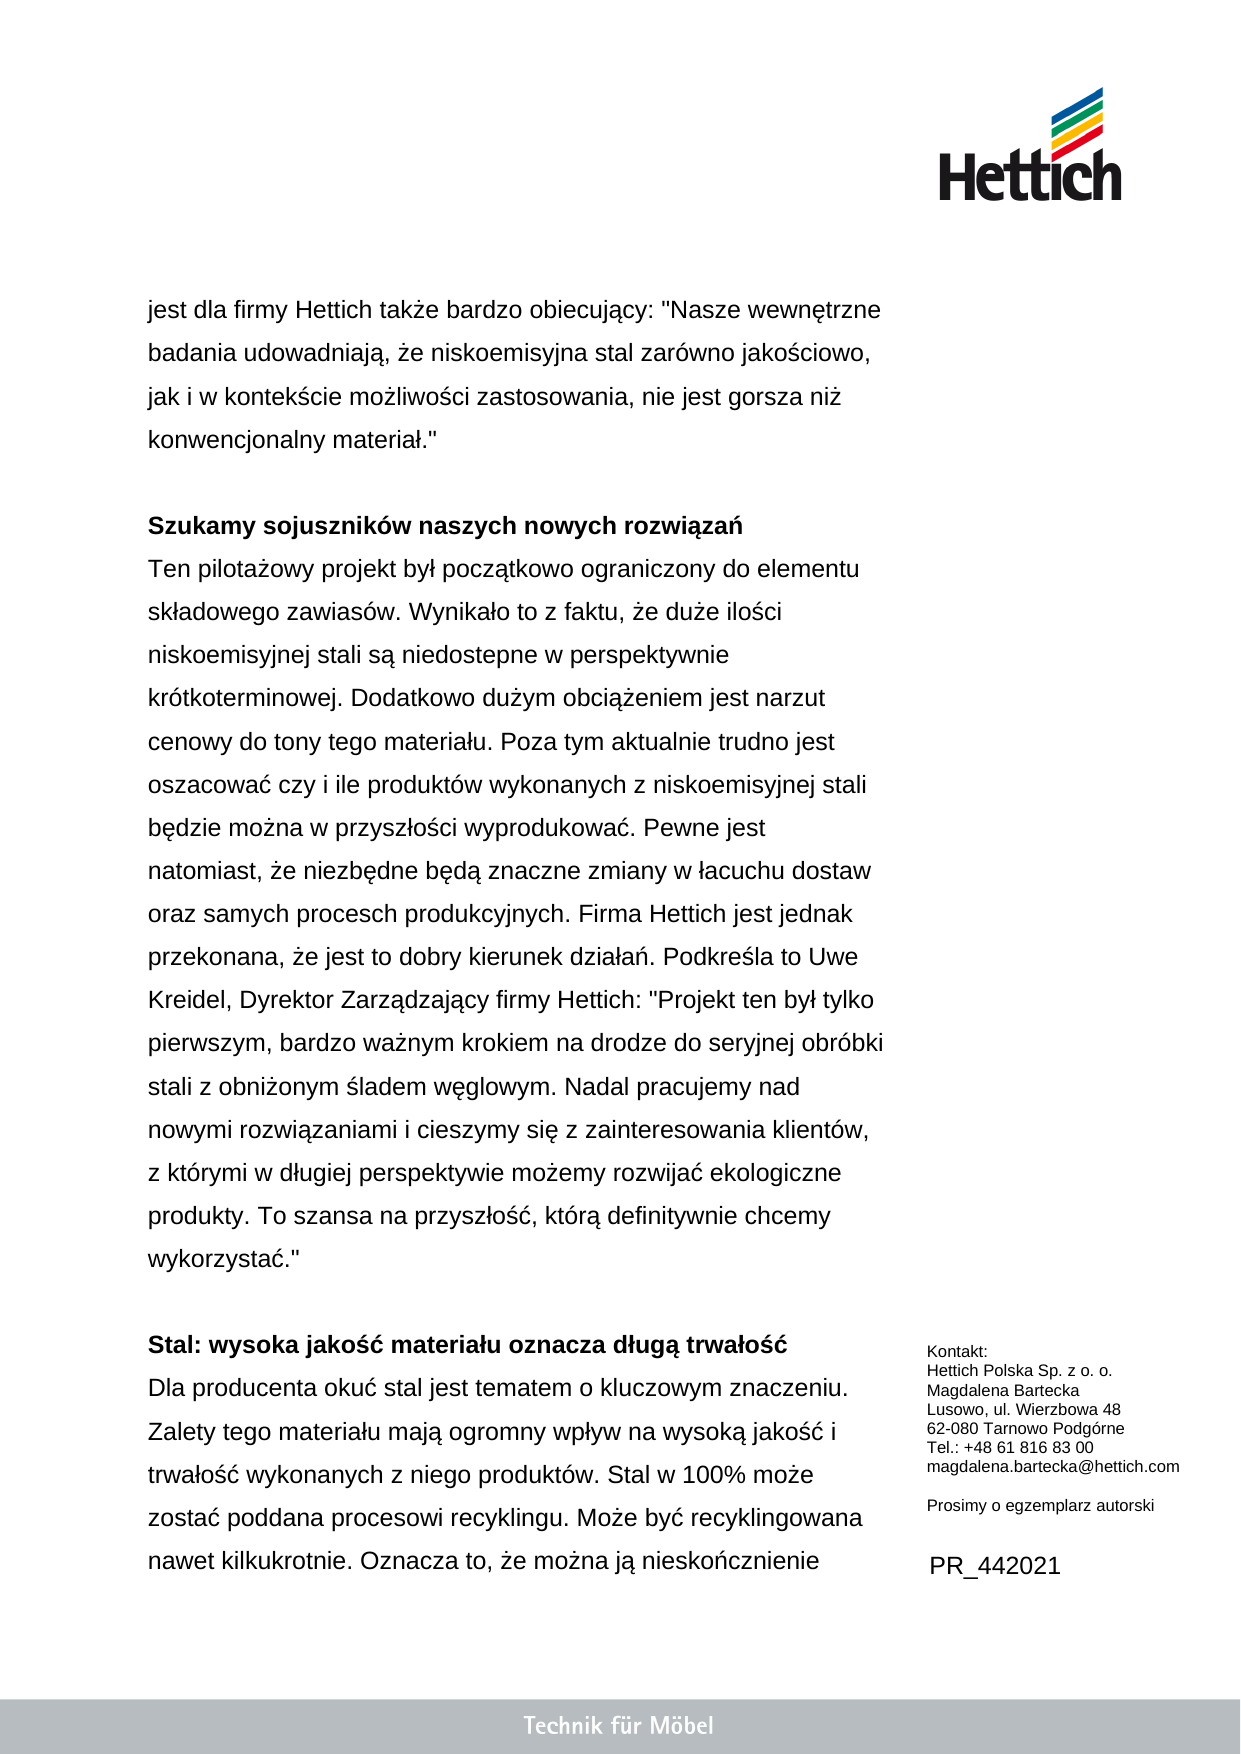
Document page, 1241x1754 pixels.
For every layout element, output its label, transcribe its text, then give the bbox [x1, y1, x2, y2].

text Szukamy sojuszników naszych nowych rozwiązań [148, 511, 886, 540]
picture [0, 6, 1241, 263]
text Stal: wysoka jakość materiału oznacza długą trwałość [148, 1330, 886, 1359]
picture [0, 1636, 1241, 1754]
text Ten pilotażowy projekt był początkowo ograniczony do elementu składowego zawiasów. Wynikało to z faktu, że duże ilości niskoemisyjnej stali są niedostepne w perspektywnie krótkoterminowej. Dodatkowo dużym obciążeniem jest narzut cenowy do tony tego materiału. Poza tym aktualnie trudno jest oszacować czy i ile produktów wykonanych z niskoemisyjnej stali będzie można w przyszłości wyprodukować. Pewne jest natomiast, że niezbędne będą znaczne zmiany w łacuchu dostaw oraz samych procesch produkcyjnych. Firma Hettich jest jednak przekonana, że jest to dobry kierunek działań. Podkreśla to Uwe Kreidel, Dyrektor Zarządzający firmy Hettich: "Projekt ten był tylko pierwszym, bardzo ważnym krokiem na drodze do seryjnej obróbki stali z obniżonym śladem węglowym. Nadal pracujemy nad nowymi rozwiązaniami i cieszymy się z zainteresowania klientów, z którymi w długiej perspektywie możemy rozwijać ekologiczne produkty. To szansa na przyszłość, którą definitywnie chcemy wykorzystać." [148, 554, 886, 1273]
